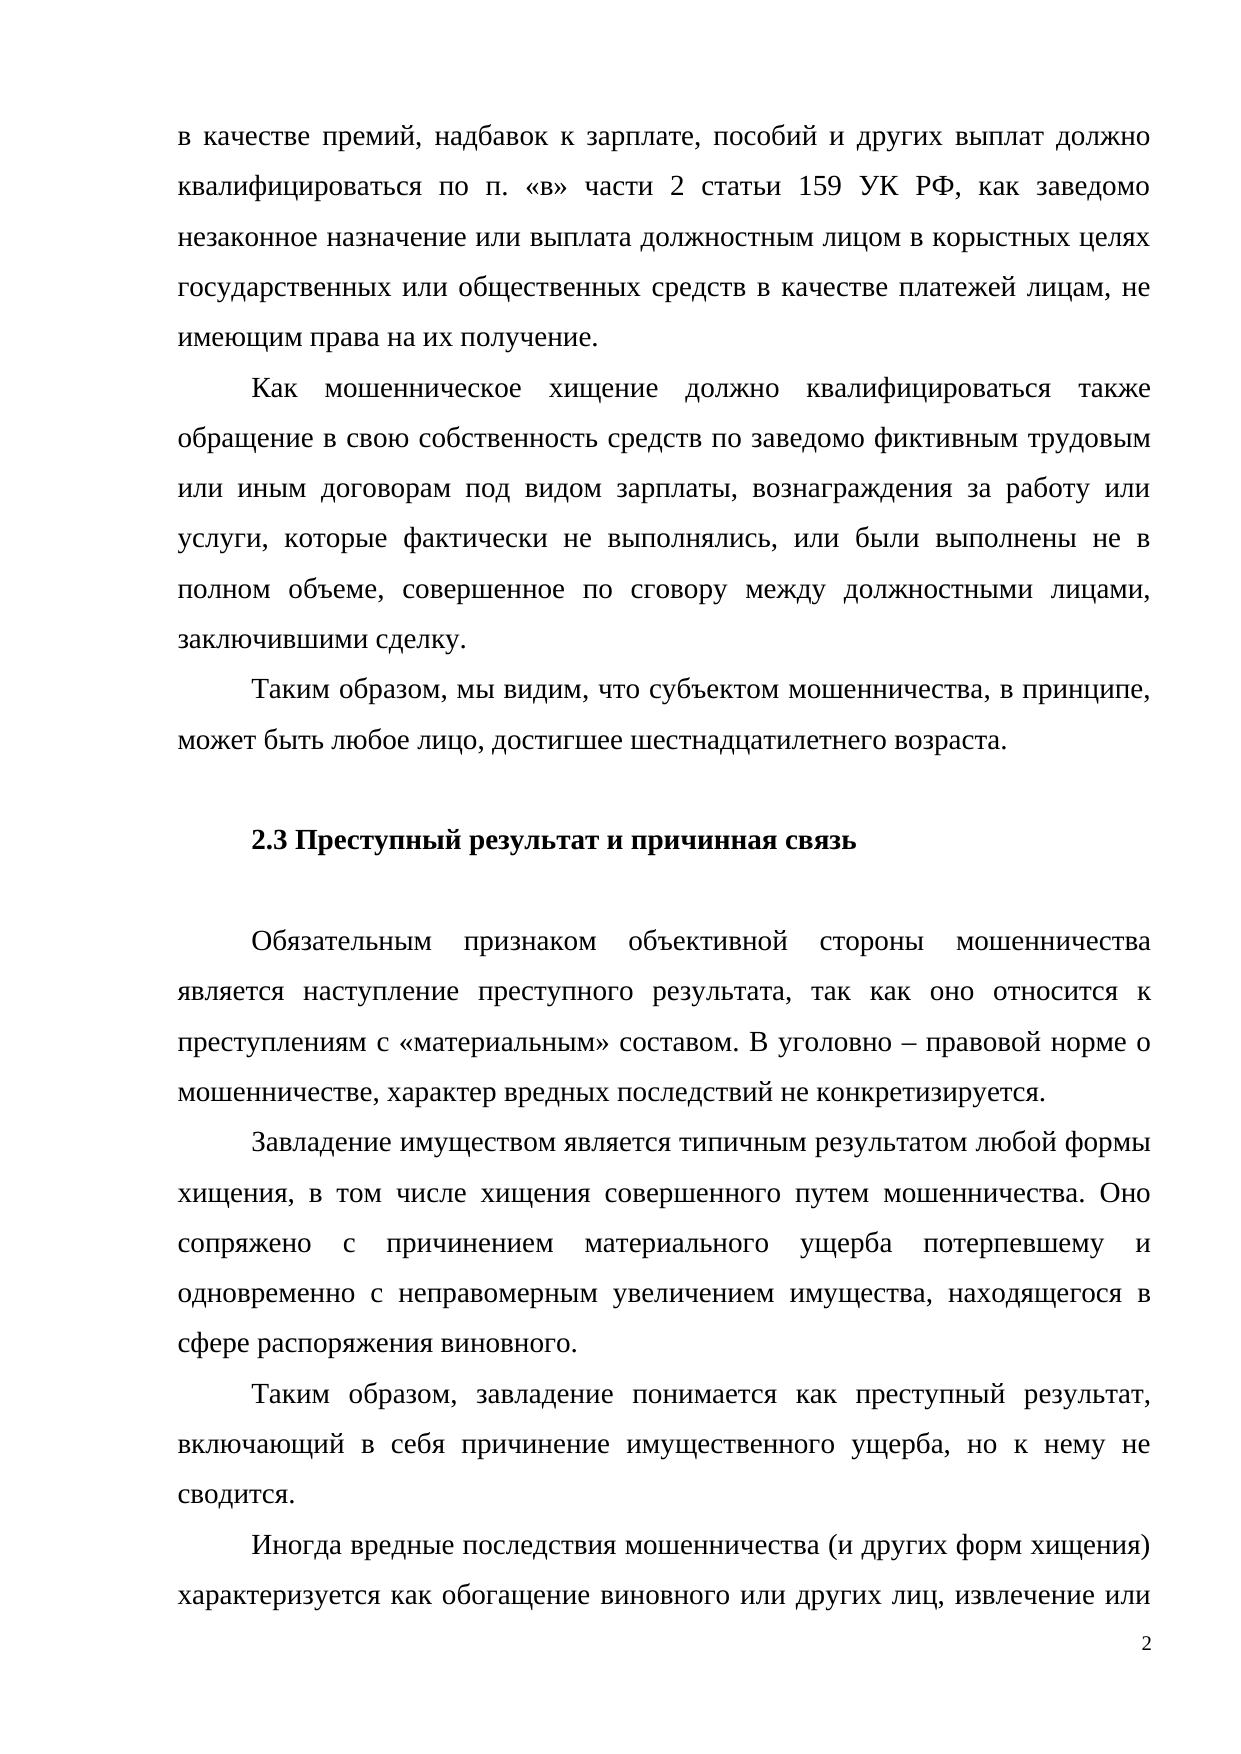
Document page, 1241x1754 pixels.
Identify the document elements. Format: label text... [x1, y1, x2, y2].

text Как мошенническое хищение должно квалифицироваться также обращение в свою собственность средств по заведомо фиктивным трудовым или иным договорам под видом зарплаты, вознаграждения за работу или услуги, которые фактически не выполнялись, или были выполнены не в полном объеме, совершенное по сговору между должностными лицами, заключившими сделку. [177, 370, 1152, 655]
text Таким образом, завладение понимается как преступный результат, включающий в себя причинение имущественного ущерба, но к нему не сводится. [177, 1376, 1152, 1510]
text Завладение имуществом является типичным результатом любой формы хищения, в том числе хищения совершенного путем мошенничества. Оно сопряжено с причинением материального ущерба потерпевшему и одновременно с неправомерным увеличением имущества, находящегося в сфере распоряжения виновного. [177, 1124, 1152, 1359]
text Обязательным признаком объективной стороны мошенничества является наступление преступного результата, так как оно относится к преступлениям с «материальным» составом. В уголовно – правовой норме о мошенничестве, характер вредных последствий не конкретизируется. [177, 923, 1152, 1108]
text 2.3 Преступный результат и причинная связь [177, 822, 1152, 856]
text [177, 118, 1152, 353]
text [177, 1527, 1152, 1611]
text Таким образом, мы видим, что субъектом мошенничества, в принципе, может быть любое лицо, достигшее шестнадцатилетнего возраста. [177, 672, 1152, 755]
